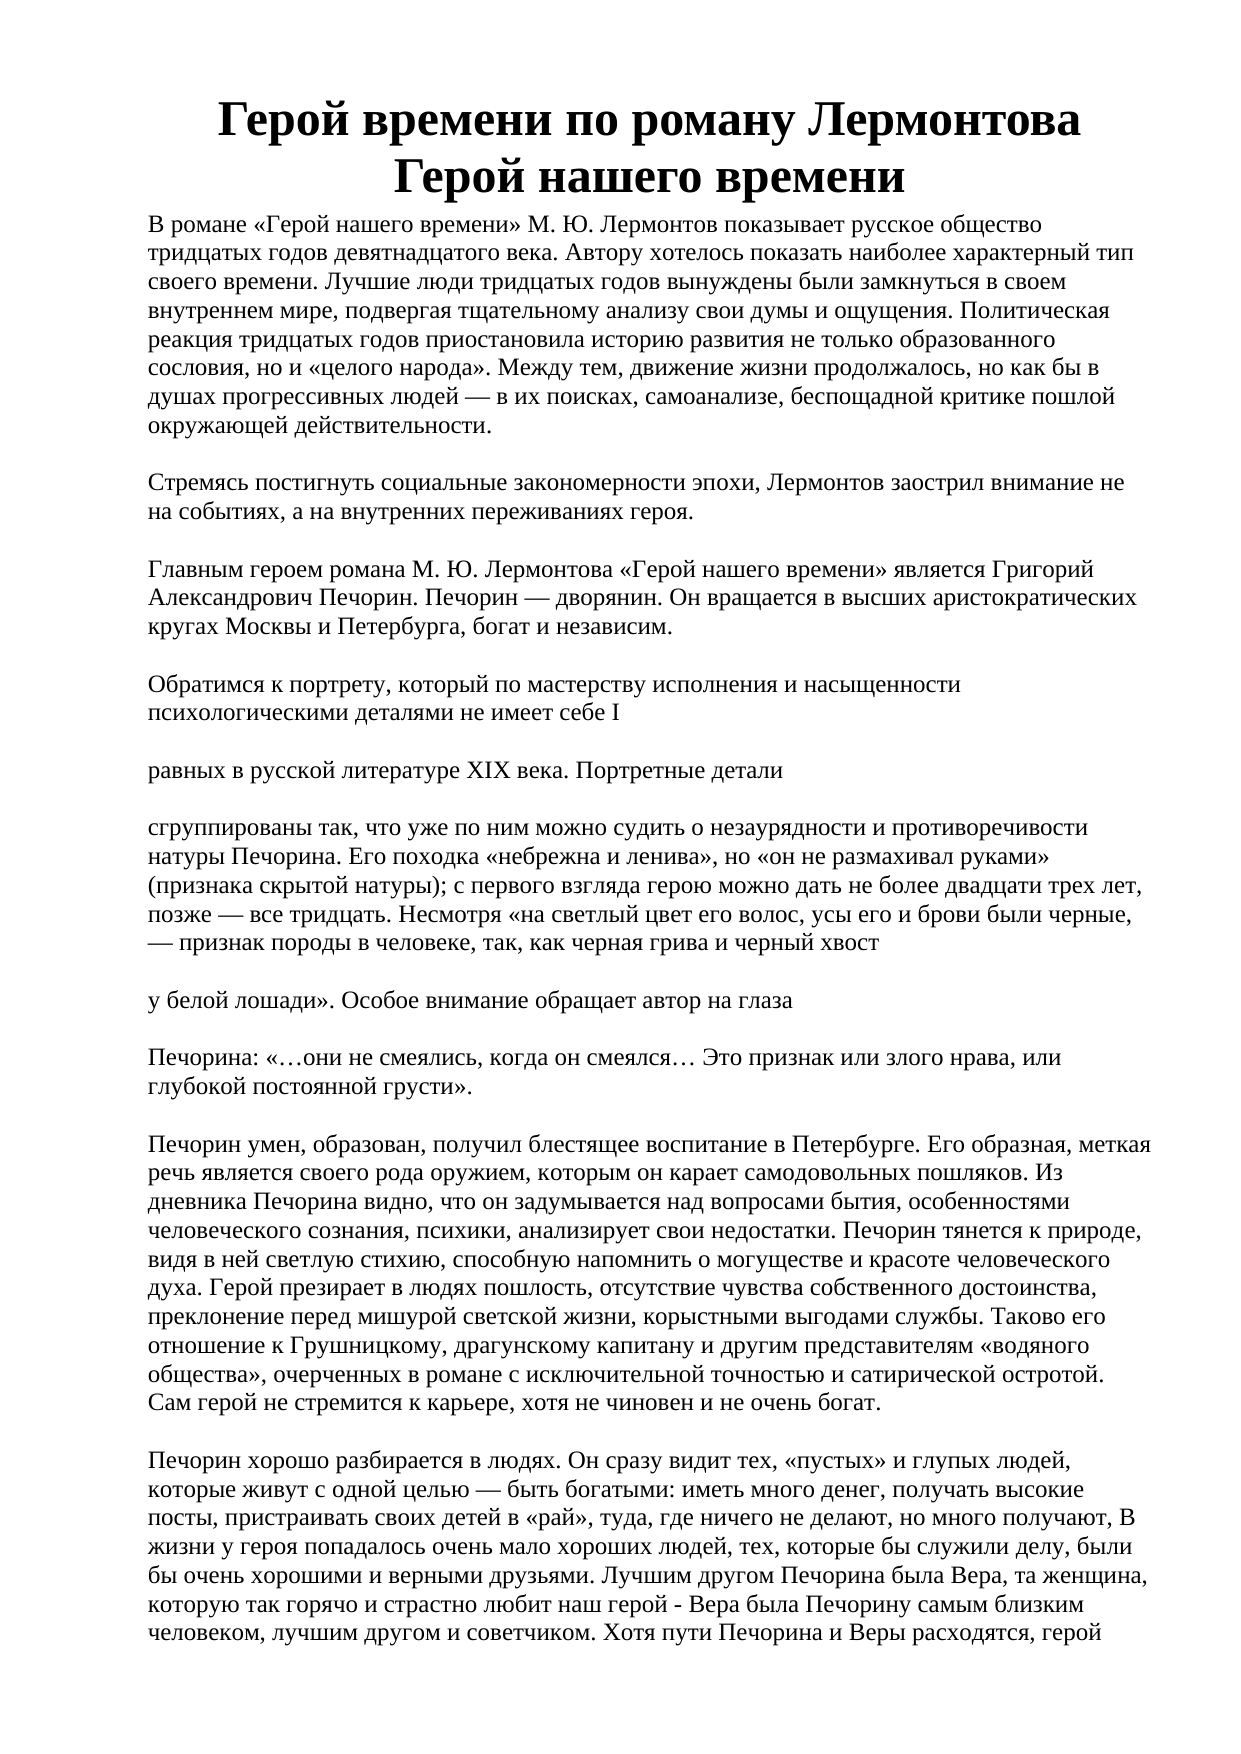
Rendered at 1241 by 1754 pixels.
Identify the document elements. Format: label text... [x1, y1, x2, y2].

subtitle Герой времени по роману Лермонтова Герой нашего времени [148, 88, 1152, 203]
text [148, 209, 1152, 1646]
